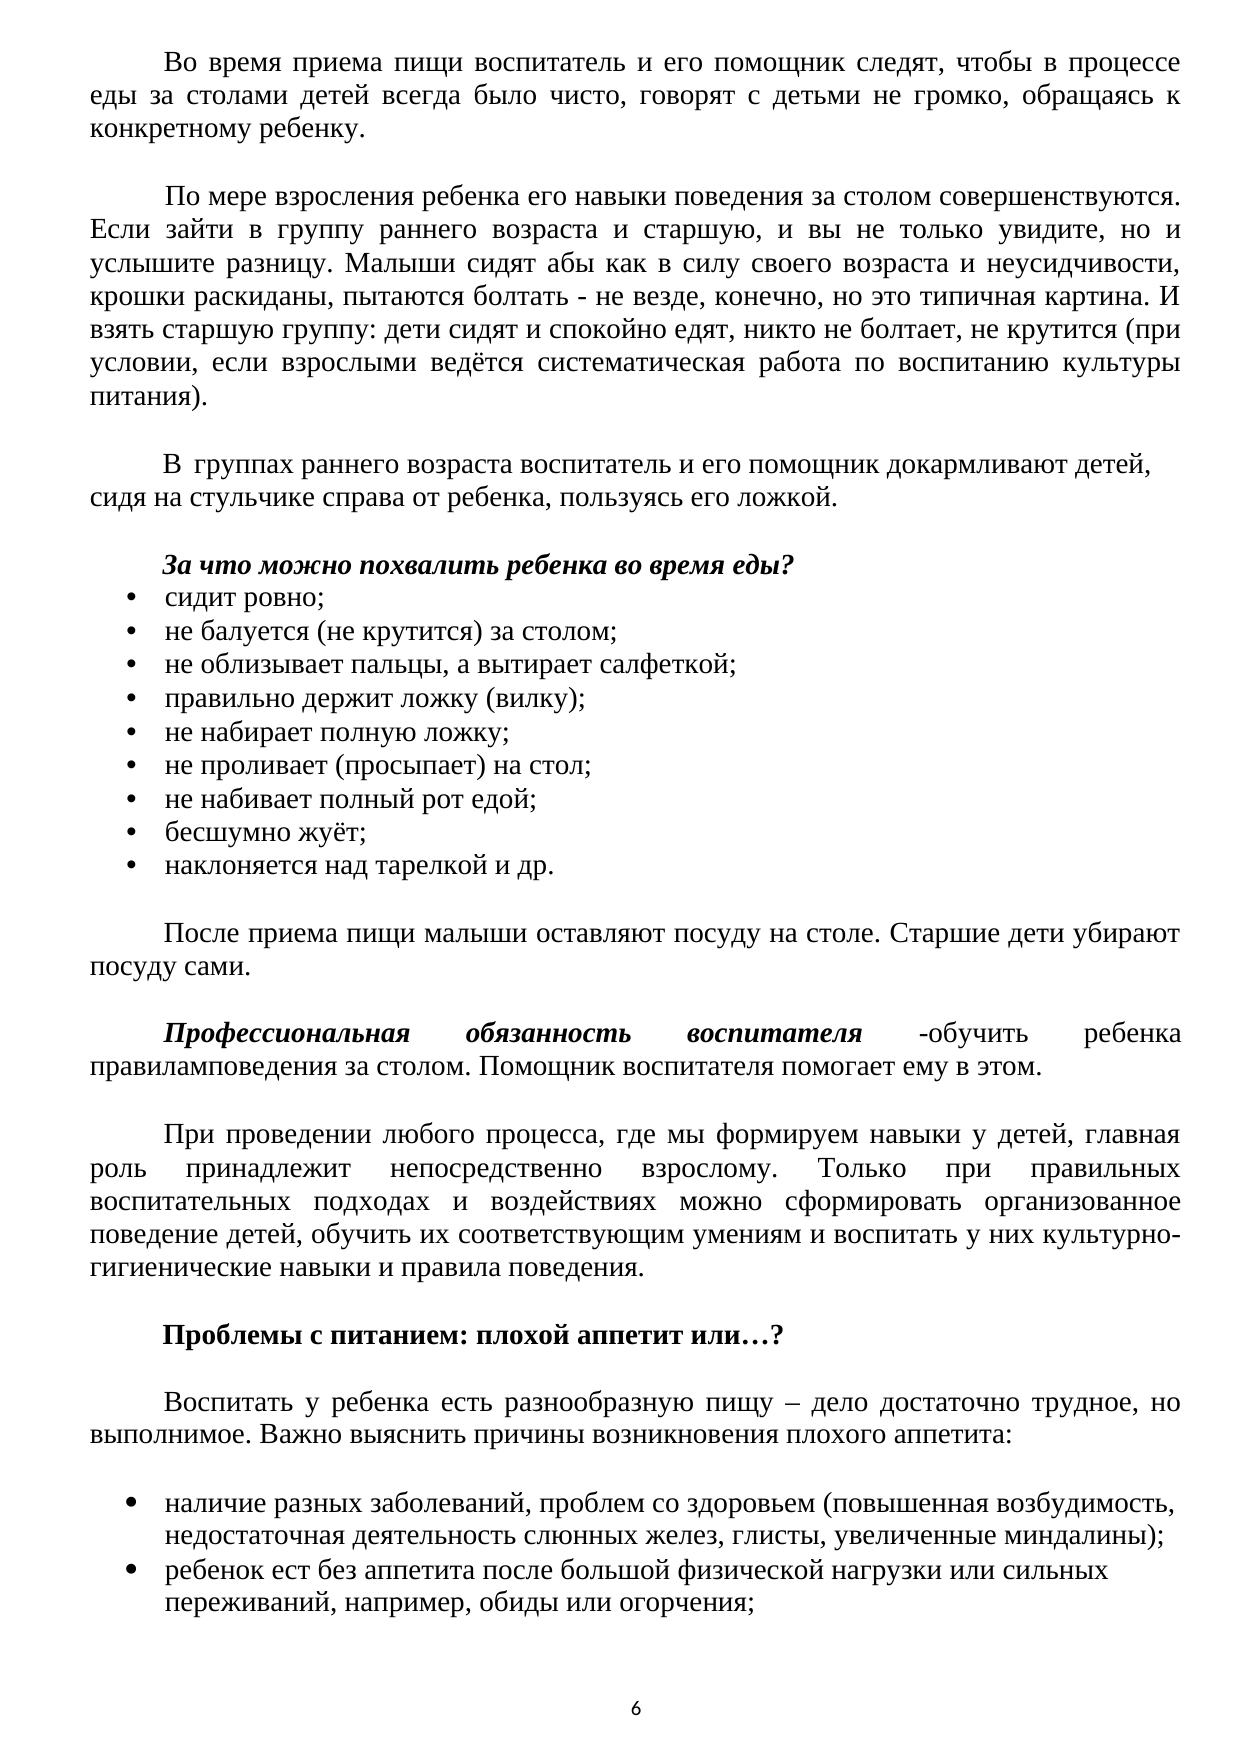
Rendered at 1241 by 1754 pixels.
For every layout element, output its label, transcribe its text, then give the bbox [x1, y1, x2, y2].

text Профессиональная обязанность воспитателя -обучить ребенка правиламповедения за столом. Помощник воспитателя помогает ему в этом. [89, 1017, 1182, 1082]
list не балуется (не крутится) за столом; [126, 613, 1182, 647]
list бесшумно жуёт; [126, 814, 1182, 848]
list не проливает (просыпает) на стол; [126, 747, 1182, 781]
list наклоняется над тарелкой и др. [126, 848, 1182, 881]
text 6 [89, 1695, 1182, 1721]
text Проблемы с питанием: плохой аппетит или…? [162, 1317, 1182, 1351]
text После приема пищи малыши оставляют посуду на столе. Старшие дети убирают посуду сами. [89, 916, 1182, 982]
list не набирает полную ложку; [126, 714, 1182, 747]
text Воспитать у ребенка есть разнообразную пищу – дело достаточно трудное, но выполнимое. Важно выяснить причины возникновения плохого аппетита: [89, 1385, 1182, 1450]
list ребенок ест без аппетита после большой физической нагрузки или сильных переживаний, например, обиды или огорчения; [126, 1554, 1182, 1618]
text По мере взросления ребенка его навыки поведения за столом совершенствуются. Если зайти в группу раннего возраста и старшую, и вы не только увидите, но и услышите разницу. Малыши сидят абы как в силу своего возраста и неусидчивости, крошки раскиданы, пытаются болтать - не везде, конечно, но это типичная картина. И взять старшую группу: дети сидят и спокойно едят, никто не болтает, не крутится (при условии, если взрослыми ведётся систематическая работа по воспитанию культуры питания). [89, 179, 1182, 411]
text Во время приема пищи воспитатель и его помощник следят, чтобы в процессе еды за столами детей всегда было чисто, говорят с детьми не громко, обращаясь к конкретному ребенку. [89, 45, 1182, 144]
list не набивает полный рот едой; [126, 781, 1182, 814]
list группах раннего возраста воспитатель и его помощник докармливают детей, сидя на стульчике справа от ребенка, пользуясь его ложкой. [89, 447, 1182, 512]
text При проведении любого процесса, где мы формируем навыки у детей, главная роль принадлежит непосредственно взрослому. Только при правильных воспитательных подходах и воздействиях можно сформировать организованное поведение детей, обучить их соответствующим умениям и воспитать у них культурно-гигиенические навыки и правила поведения. [89, 1117, 1182, 1283]
list правильно держит ложку (вилку); [126, 680, 1182, 714]
list наличие разных заболеваний, проблем со здоровьем (повышенная возбудимость, недостаточная деятельность слюнных желез, глисты, увеличенные миндалины); [126, 1488, 1182, 1551]
list сидит ровно; [126, 581, 1182, 613]
text За что можно похвалить ребенка во время еды? [162, 547, 1182, 581]
list не облизывает пальцы, а вытирает салфеткой; [126, 647, 1182, 680]
